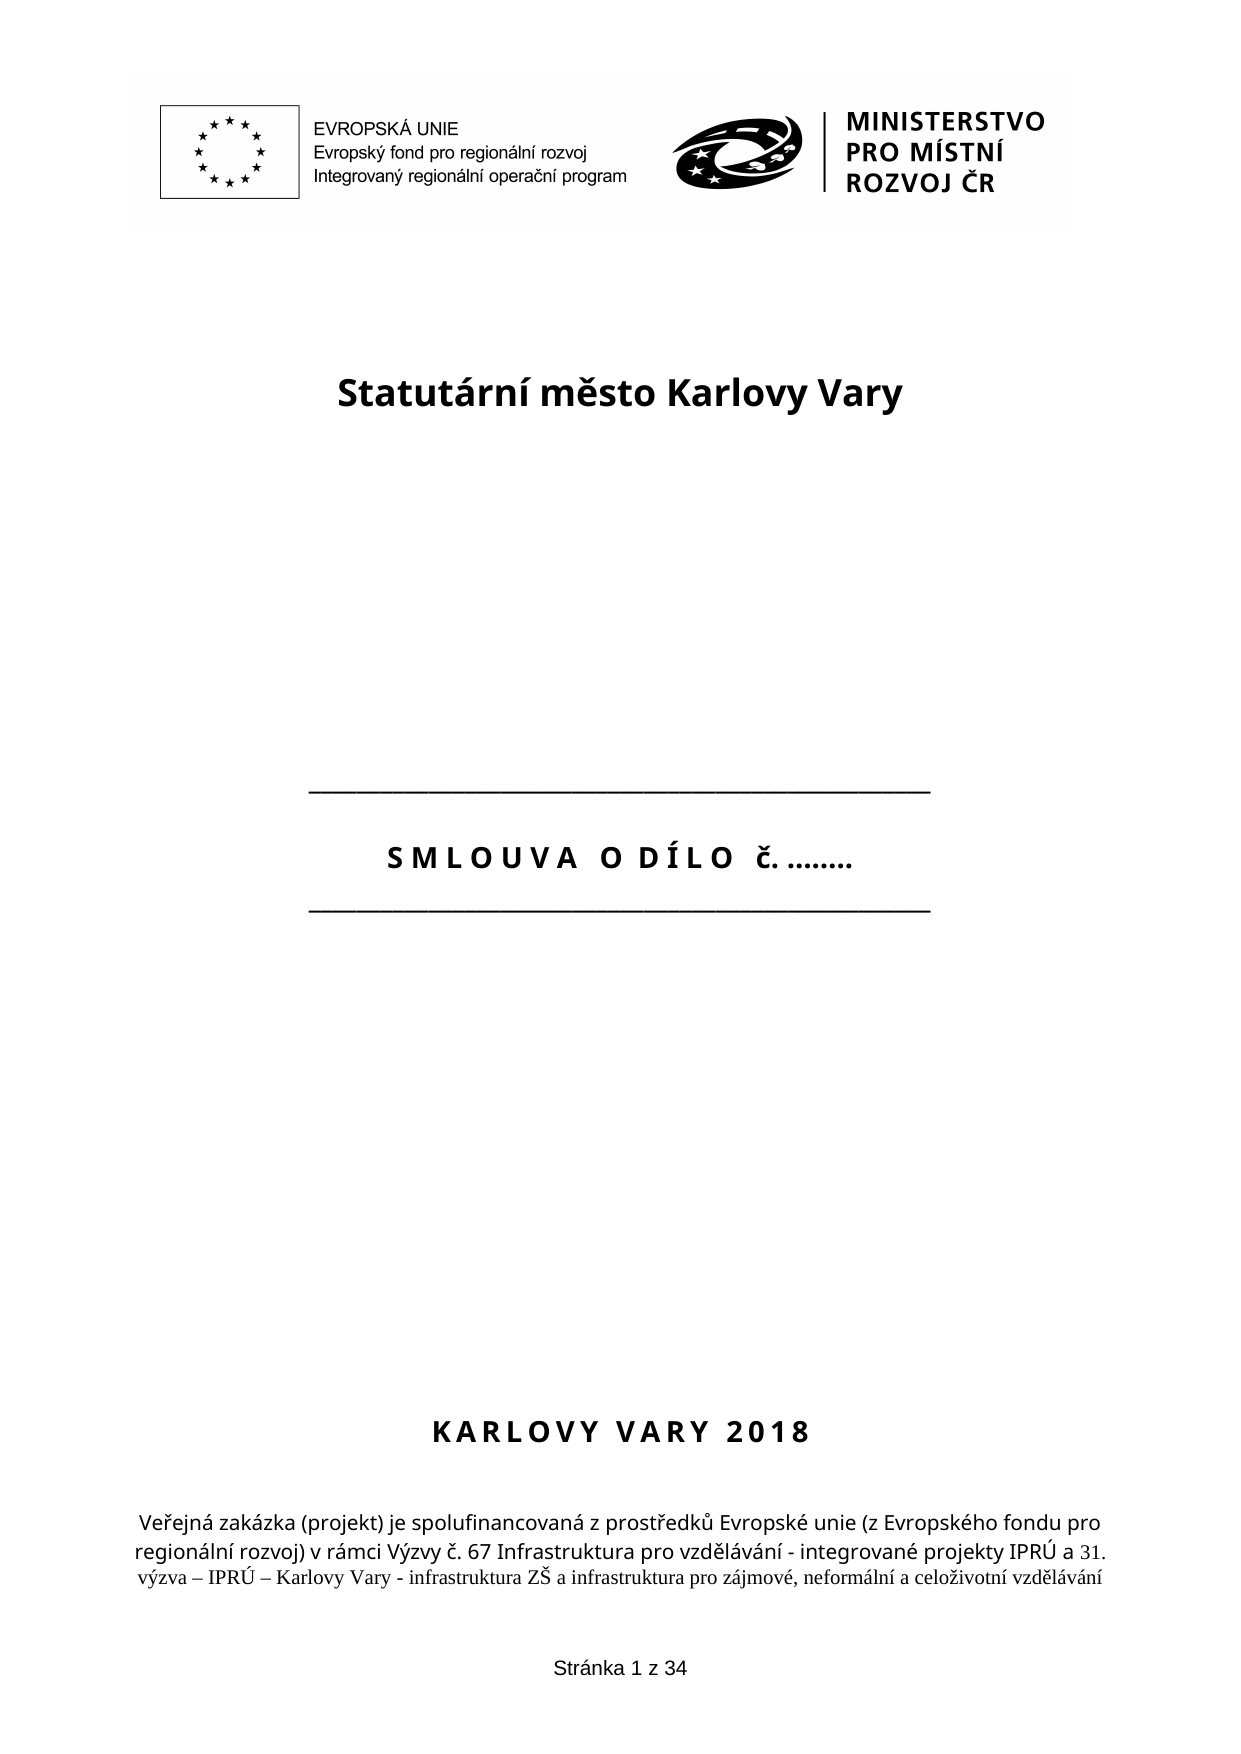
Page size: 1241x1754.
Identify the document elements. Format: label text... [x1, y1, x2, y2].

text Veřejná zakázka (projekt) je spolufinancovaná z prostředků Evropské unie (z Evropského fondu pro regionální rozvoj) v rámci Výzvy č. 67 Infrastruktura pro vzdělávání - integrované projekty IPRÚ a 31. výzva – IPRÚ – Karlovy Vary - infrastruktura ZŠ a infrastruktura pro zájmové, neformální a celoživotní vzdělávání [130, 1508, 1110, 1589]
text S M L O U V A O D Í L O č. …….. [130, 838, 1110, 877]
picture [129, 73, 1075, 230]
text ____________________________________________________ [130, 758, 1110, 798]
text ____________________________________________________ [130, 877, 1110, 917]
text Statutární město Karlovy Vary [130, 366, 1110, 417]
text KARLOVY VARY 2018 [130, 1412, 1110, 1451]
